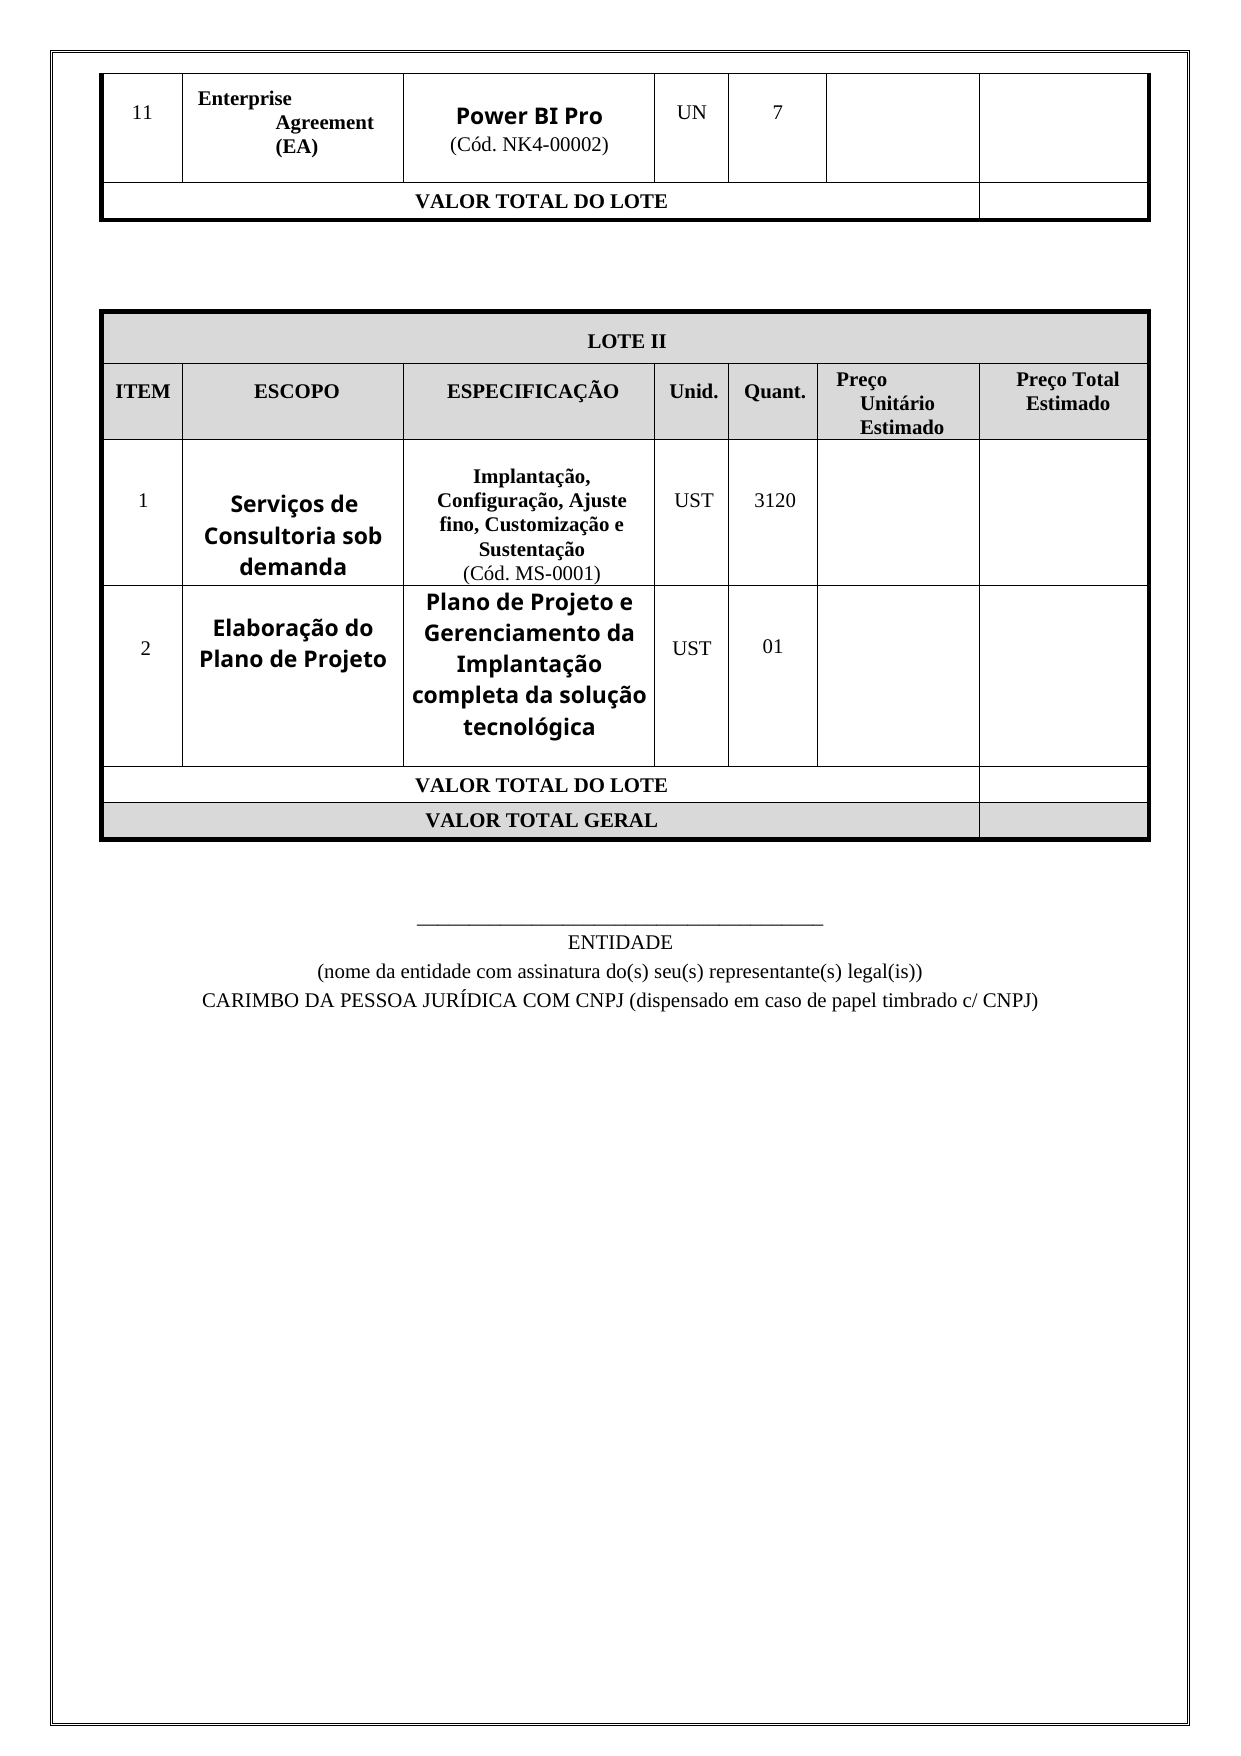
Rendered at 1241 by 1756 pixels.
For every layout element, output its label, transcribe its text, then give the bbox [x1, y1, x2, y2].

table_cell 11 [104, 74, 182, 182]
table_cell Unid. [655, 364, 728, 439]
text ENTIDADE [201, 930, 1039, 954]
table_cell UST [655, 586, 728, 766]
table_cell ESPECIFICAÇÃO [404, 364, 654, 439]
table_cell ITEM [104, 364, 182, 439]
table_cell VALOR TOTAL DO LOTE [104, 767, 979, 802]
table_header LOTE II [104, 314, 1147, 363]
table_cell 7 [729, 74, 826, 182]
table_cell 1 [104, 440, 182, 584]
table_cell [827, 74, 979, 182]
table_cell 3120 [729, 440, 817, 584]
text _______________________________________ [201, 904, 1039, 928]
table_cell 01 [729, 586, 817, 766]
table_cell [818, 440, 979, 584]
text (nome da entidade com assinatura do(s) seu(s) representante(s) legal(is)) [201, 959, 1039, 983]
table_cell UST [655, 440, 728, 584]
table_cell [980, 74, 1147, 182]
table_cell Plano de Projeto e Gerenciamento da Implantação completa da solução tecnológica [404, 586, 654, 766]
table_cell 2 [104, 586, 182, 766]
table_cell Preço Unitário Estimado [818, 364, 979, 439]
table_cell Serviços de Consultoria sob demanda [183, 440, 403, 584]
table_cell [183, 74, 403, 182]
table_cell [980, 586, 1147, 766]
table_cell VALOR TOTAL DO LOTE [104, 183, 979, 218]
table_cell Power BI Pro (Cód. NK4-00002) [404, 74, 654, 182]
table_cell [980, 440, 1147, 584]
table_cell [818, 586, 979, 766]
table_cell ESCOPO [183, 364, 403, 439]
table_cell UN [655, 74, 728, 182]
table_cell VALOR TOTAL GERAL [104, 803, 979, 837]
table_cell [980, 803, 1147, 837]
table_cell Implantação, Configuração, Ajuste fino, Customização e Sustentação (Cód. MS-0001) [404, 440, 654, 584]
table_cell [980, 183, 1147, 218]
table_cell Quant. [729, 364, 817, 439]
table_cell Elaboração do Plano de Projeto [183, 586, 403, 766]
table_cell [980, 767, 1147, 802]
text CARIMBO DA PESSOA JURÍDICA COM CNPJ (dispensado em caso de papel timbrado c/ CNPJ) [201, 988, 1039, 1012]
table_cell Preço Total Estimado [980, 364, 1147, 439]
